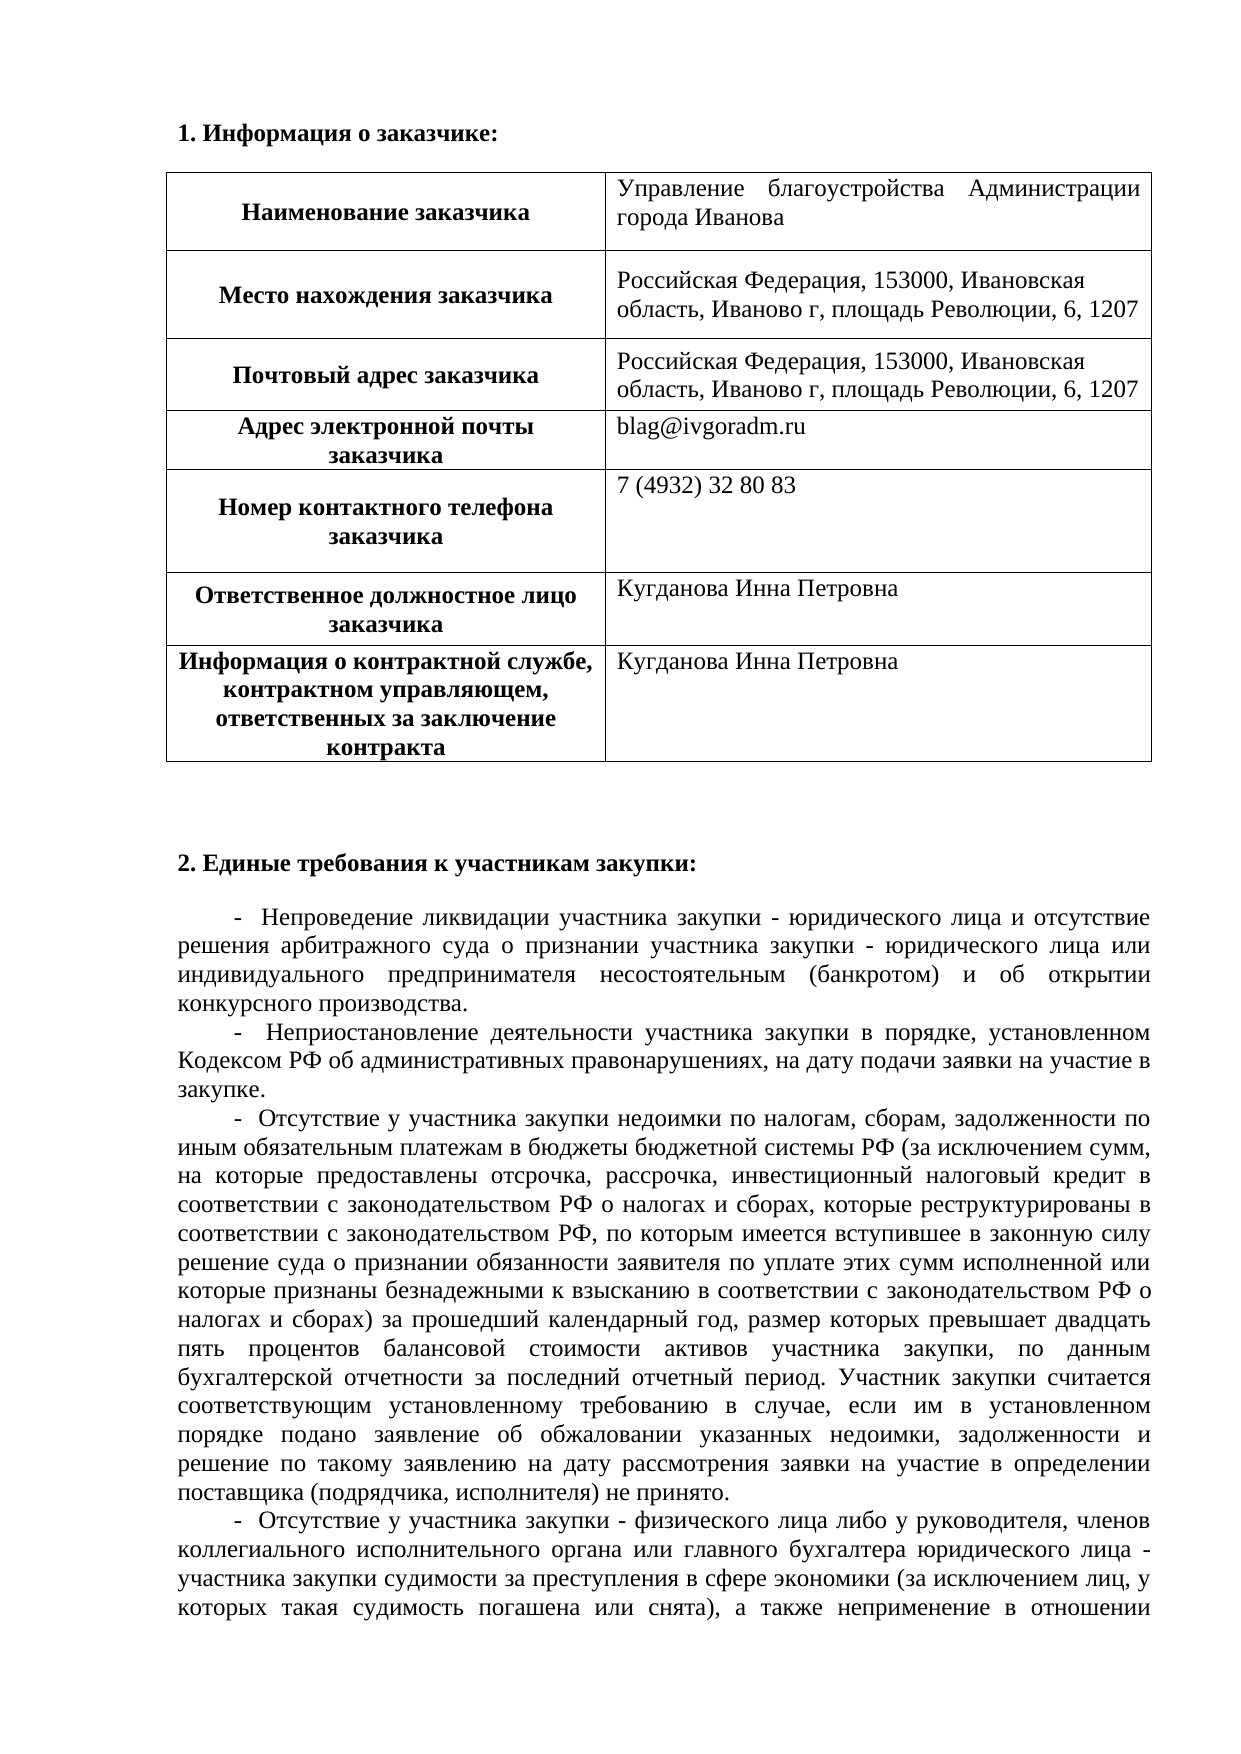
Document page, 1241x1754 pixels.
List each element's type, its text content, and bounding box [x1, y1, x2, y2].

table_cell Информация о контрактной службе, контрактном управляющем, ответственных за заключение контракта [167, 646, 605, 761]
table_cell Адрес электронной почты заказчика [167, 411, 605, 469]
table_cell Почтовый адрес заказчика [167, 339, 605, 410]
table_cell Кугданова Инна Петровна [606, 646, 1151, 761]
table_cell Российская Федерация, 153000, Ивановская область, Иваново г, площадь Революции, 6, 1207 [606, 251, 1151, 338]
table_header Наименование заказчика [167, 173, 605, 250]
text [177, 1506, 1152, 1621]
table_header Управление благоустройства Администрации города Иванова [606, 173, 1151, 250]
table_cell Место нахождения заказчика [167, 251, 605, 338]
text 1. Информация о заказчике: [177, 118, 1152, 147]
table_cell 7 (4932) 32 80 83 [606, 470, 1151, 572]
table_cell Российская Федерация, 153000, Ивановская область, Иваново г, площадь Революции, 6, 1207 [606, 339, 1151, 410]
text 2. Единые требования к участникам закупки: [177, 848, 1152, 877]
text - Непроведение ликвидации участника закупки - юридического лица и отсутствие решения арбитражного суда о признании участника закупки - юридического лица или индивидуального предпринимателя несостоятельным (банкротом) и об открытии конкурсного производства. [177, 902, 1152, 1017]
table_cell Номер контактного телефона заказчика [167, 470, 605, 572]
table_cell Кугданова Инна Петровна [606, 573, 1151, 645]
table_cell blag@ivgoradm.ru [606, 411, 1151, 469]
text - Неприостановление деятельности участника закупки в порядке, установленном Кодексом РФ об административных правонарушениях, на дату подачи заявки на участие в закупке. [177, 1017, 1152, 1103]
text - Отсутствие у участника закупки недоимки по налогам, сборам, задолженности по иным обязательным платежам в бюджеты бюджетной системы РФ (за исключением сумм, на которые предоставлены отсрочка, рассрочка, инвестиционный налоговый кредит в соответствии с законодательством РФ о налогах и сборах, которые реструктурированы в соответствии с законодательством РФ, по которым имеется вступившее в законную силу решение суда о признании обязанности заявителя по уплате этих сумм исполненной или которые признаны безнадежными к взысканию в соответствии с законодательством РФ о налогах и сборах) за прошедший календарный год, размер которых превышает двадцать пять процентов балансовой стоимости активов участника закупки, по данным бухгалтерской отчетности за последний отчетный период. Участник закупки считается соответствующим установленному требованию в случае, если им в установленном порядке подано заявление об обжаловании указанных недоимки, задолженности и решение по такому заявлению на дату рассмотрения заявки на участие в определении поставщика (подрядчика, исполнителя) не принято. [177, 1103, 1152, 1506]
table_cell Ответственное должностное лицо заказчика [167, 573, 605, 645]
